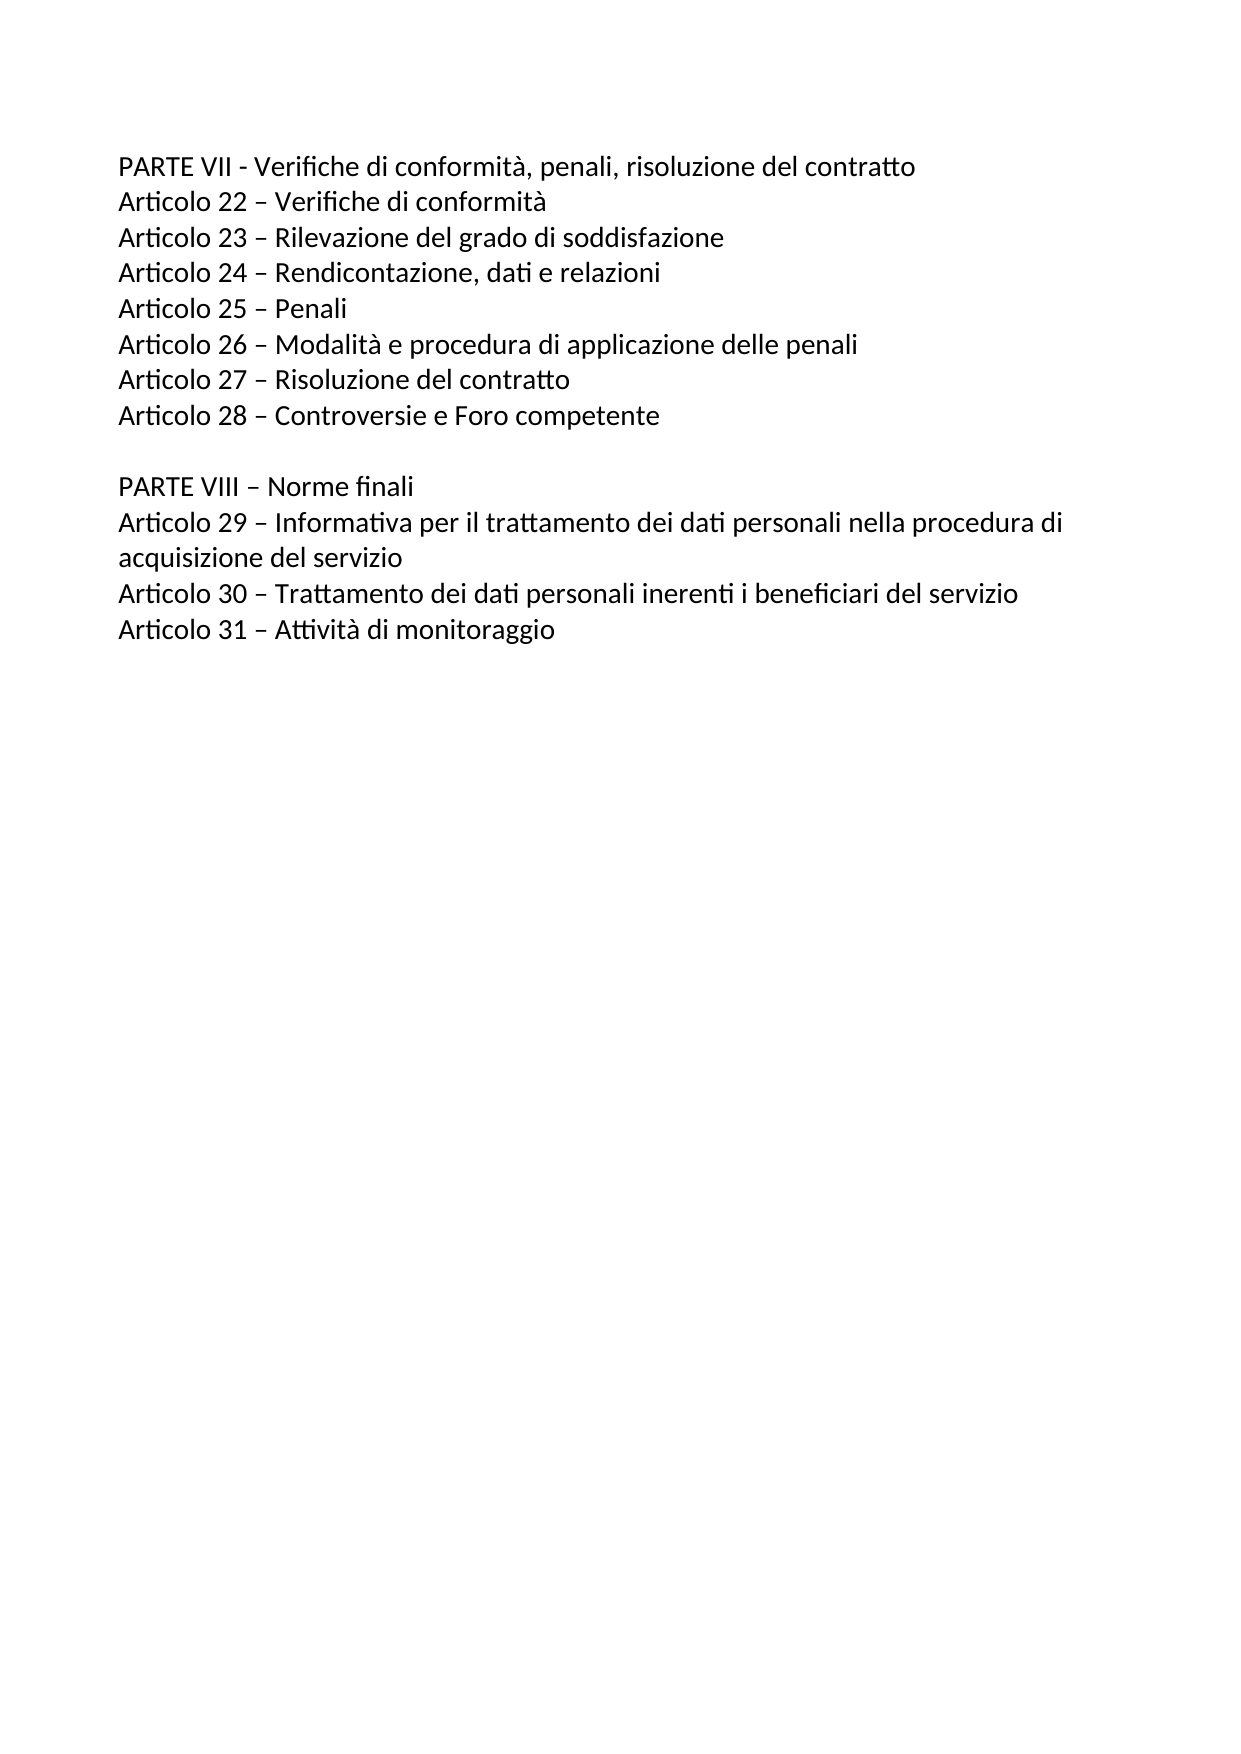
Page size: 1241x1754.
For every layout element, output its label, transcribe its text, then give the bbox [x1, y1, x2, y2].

text Articolo 29 – Informativa per il trattamento dei dati personali nella procedura di [118, 504, 1122, 539]
text PARTE VII - Verifiche di conformità, penali, risoluzione del contratto [118, 148, 1122, 183]
text acquisizione del servizio [118, 539, 1122, 575]
text Articolo 30 – Trattamento dei dati personali inerenti i beneficiari del servizio [118, 575, 1122, 611]
text Articolo 31 – Attività di monitoraggio [118, 611, 1122, 646]
text Articolo 22 – Verifiche di conformità [118, 183, 1122, 219]
text Articolo 23 – Rilevazione del grado di soddisfazione [118, 219, 1122, 254]
text Articolo 25 – Penali [118, 290, 1122, 326]
text Articolo 24 – Rendicontazione, dati e relazioni [118, 254, 1122, 290]
text PARTE VIII – Norme finali [118, 468, 1122, 504]
text Articolo 26 – Modalità e procedura di applicazione delle penali [118, 326, 1122, 361]
text Articolo 28 – Controversie e Foro competente [118, 397, 1122, 433]
text Articolo 27 – Risoluzione del contratto [118, 361, 1122, 397]
